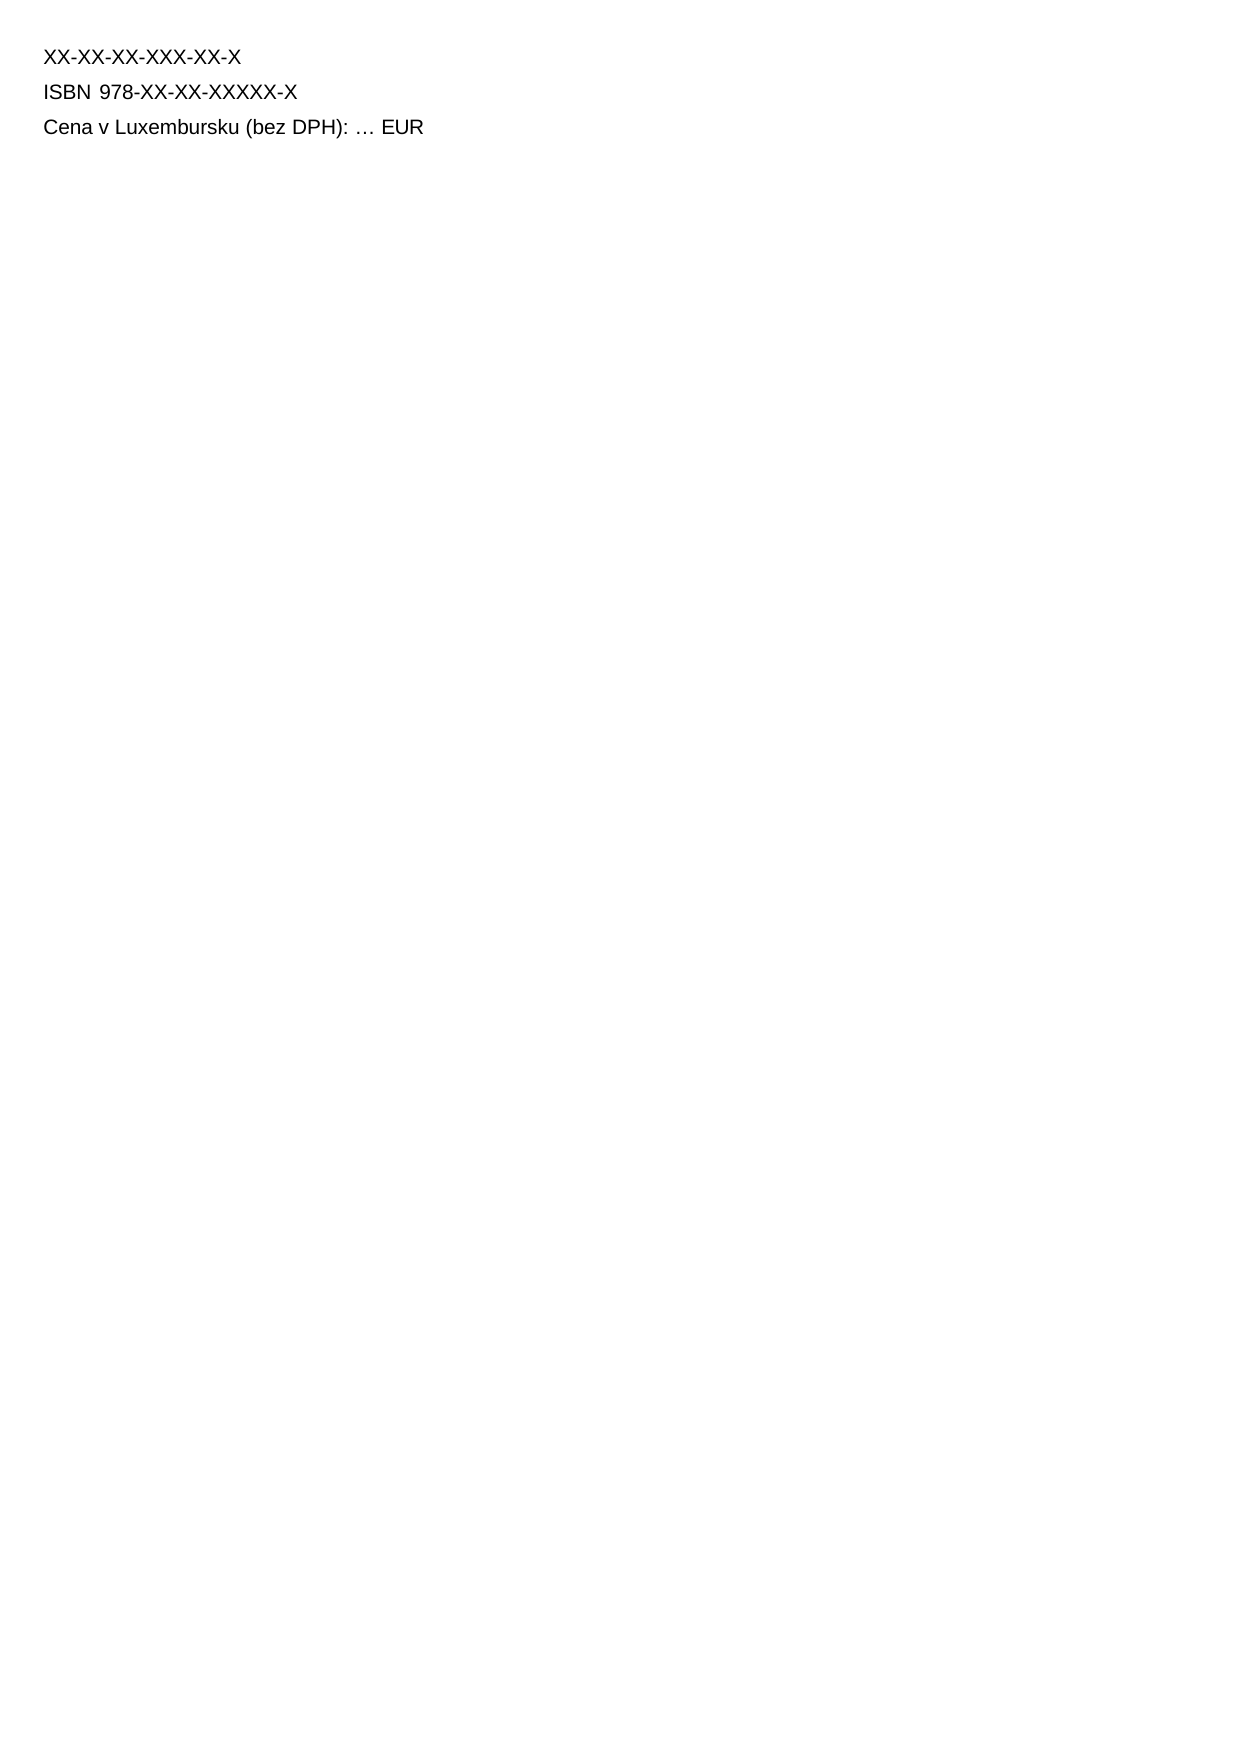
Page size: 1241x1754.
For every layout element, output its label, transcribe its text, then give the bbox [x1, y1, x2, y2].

text Cena v Luxembursku (bez DPH): … EUR [43, 115, 1166, 139]
text ISBN 978-XX-XX-XXXXX-X [43, 80, 1166, 104]
text XX-XX-XX-XXX-XX-X [43, 45, 1166, 69]
